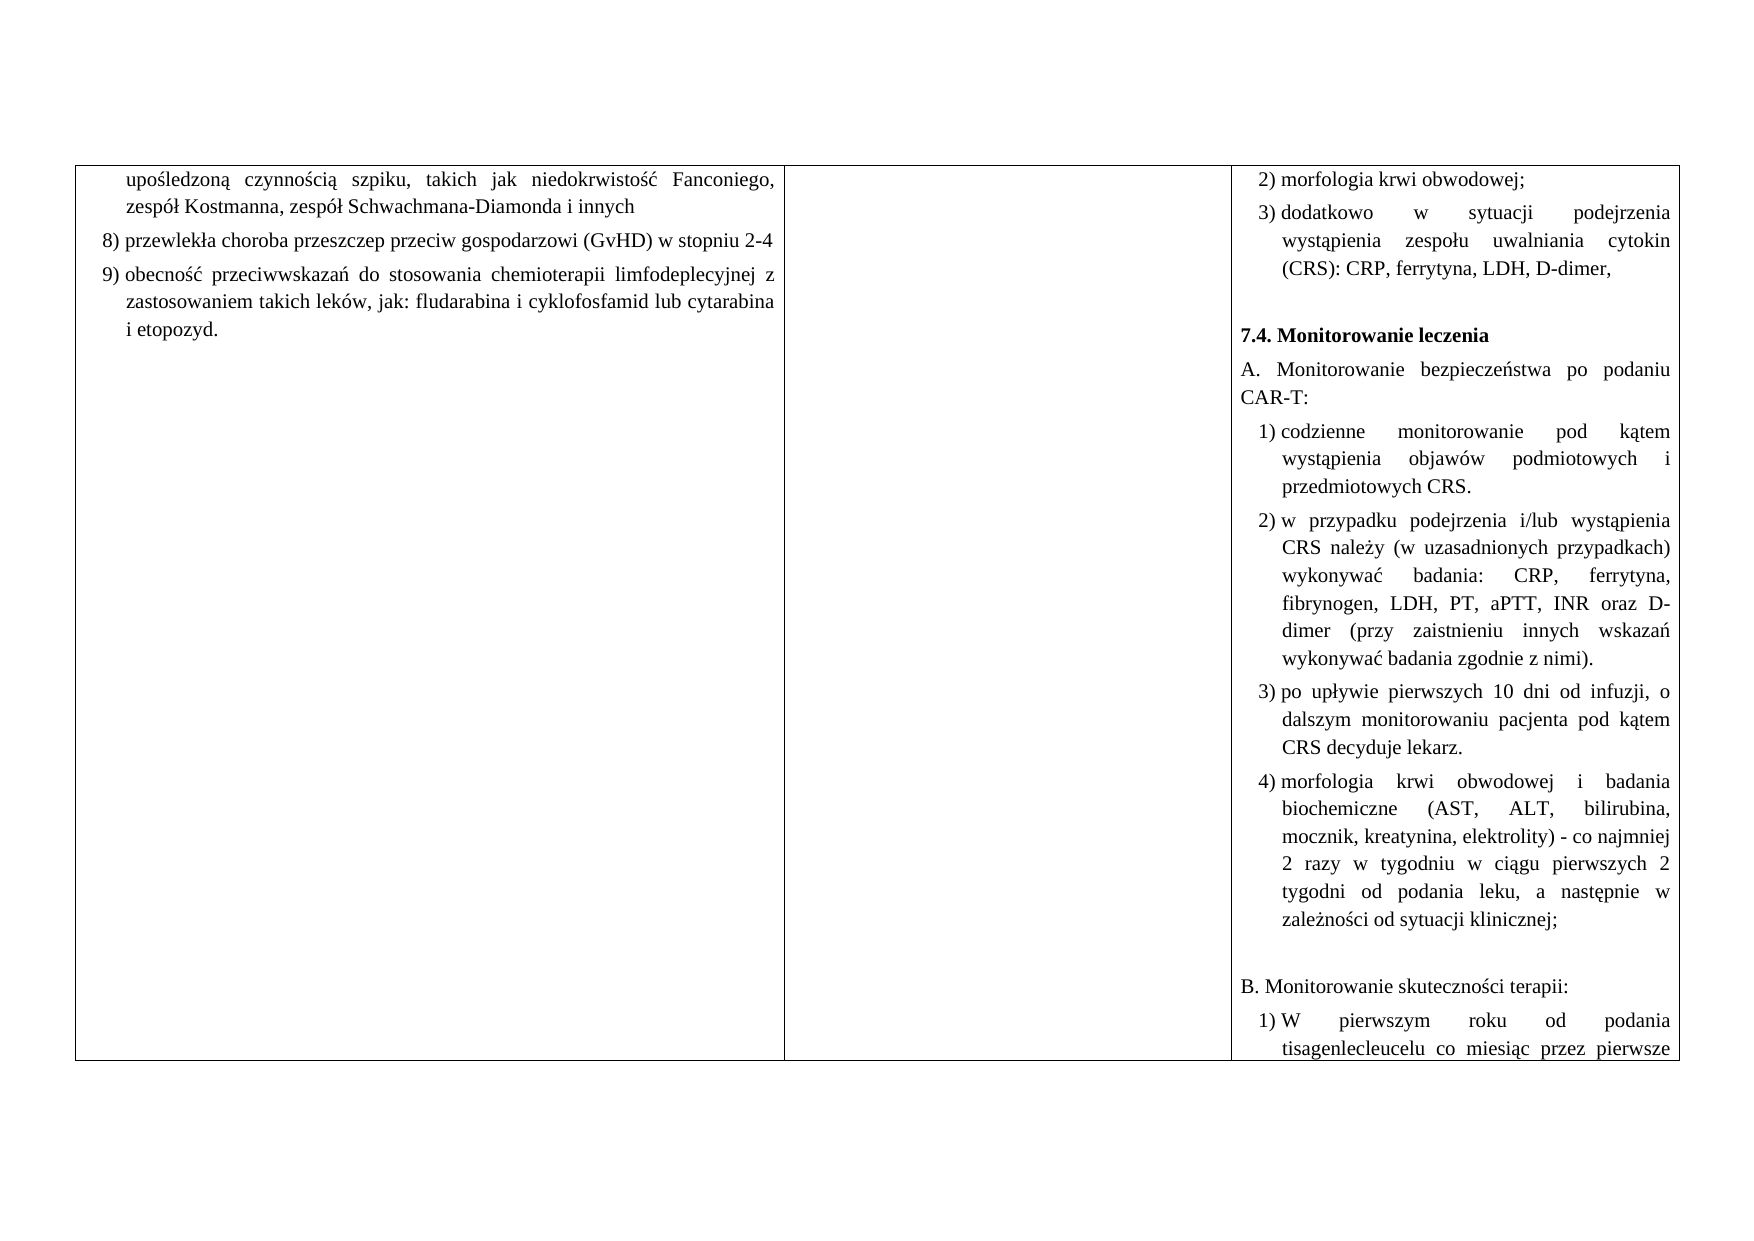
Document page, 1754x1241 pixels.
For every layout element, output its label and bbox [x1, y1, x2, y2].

table_cell [76, 166, 784, 1060]
table_cell [785, 166, 1231, 1060]
table_cell [1232, 166, 1679, 1060]
